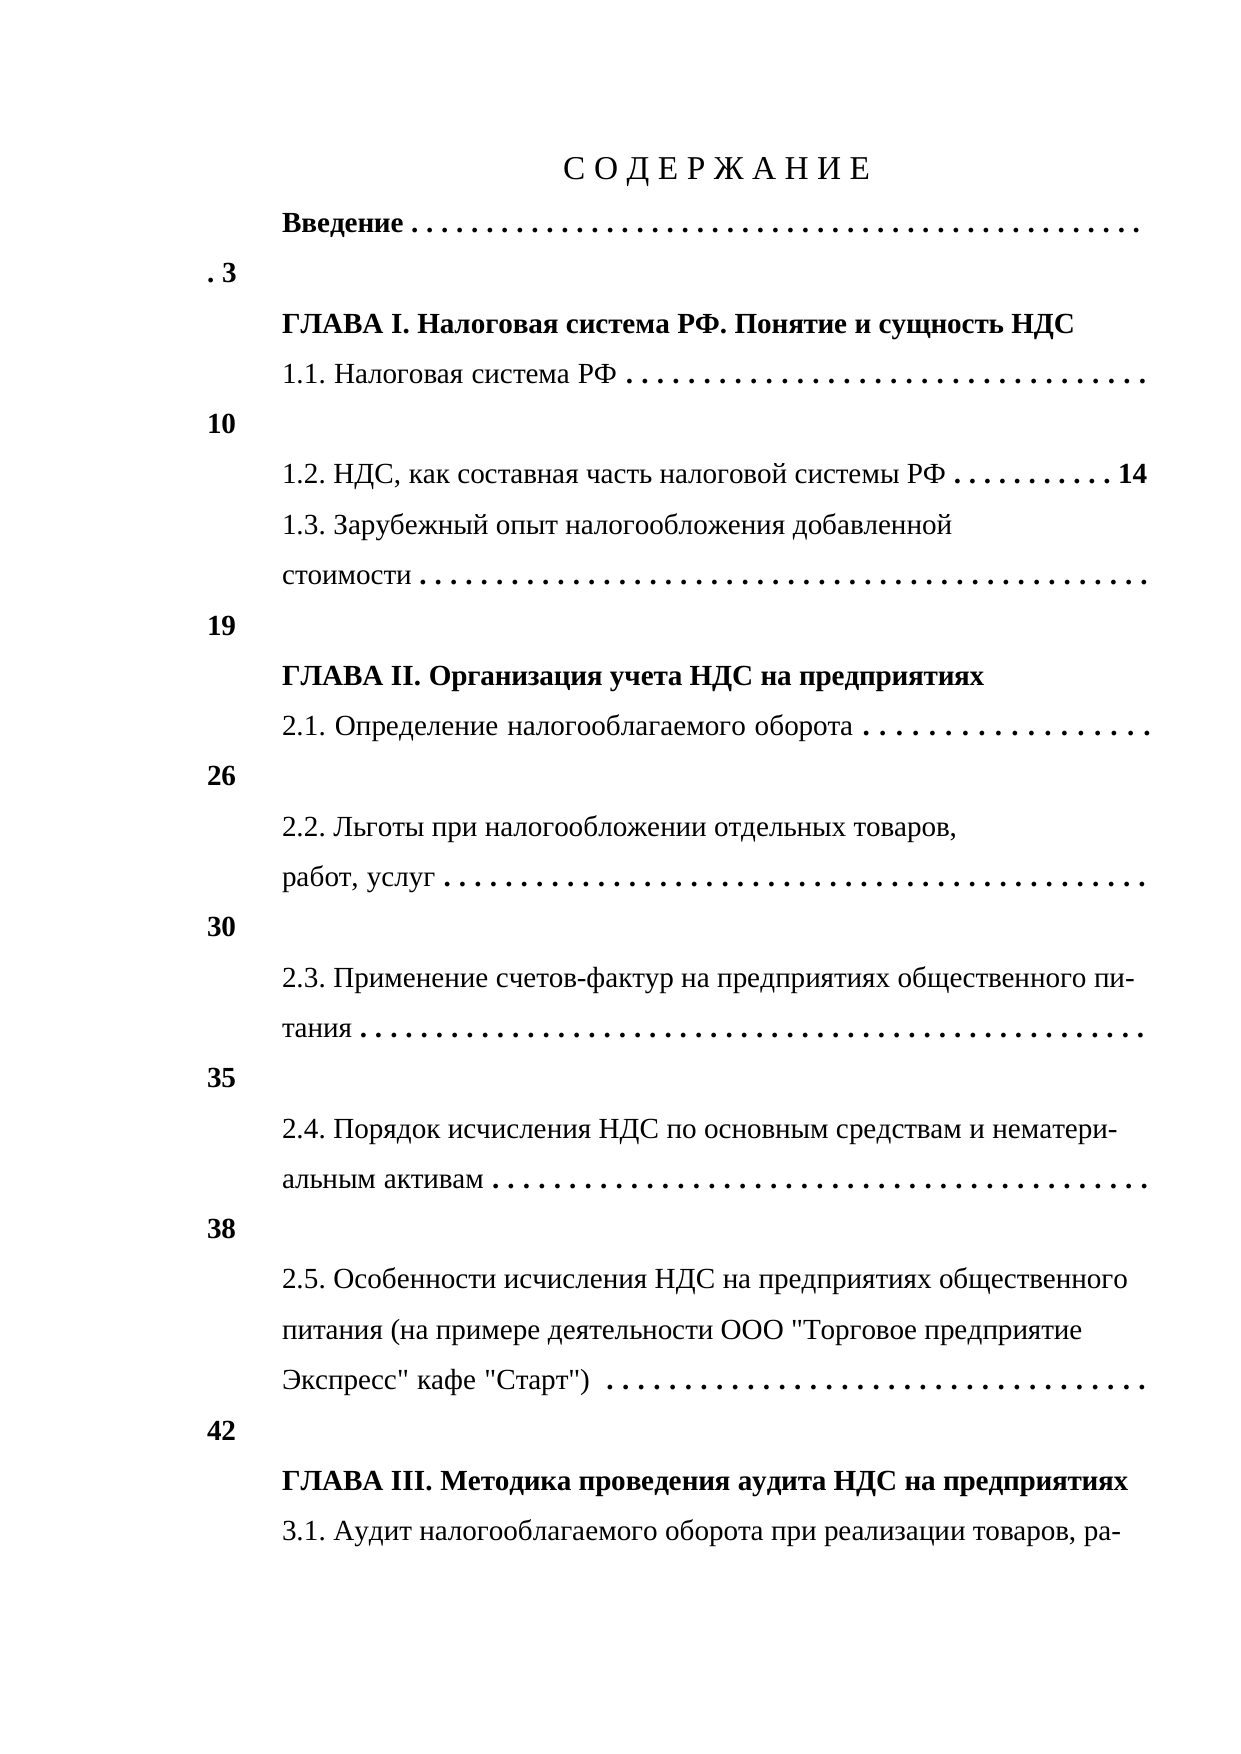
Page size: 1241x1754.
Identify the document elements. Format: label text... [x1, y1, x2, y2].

text 2.1. Определение налогооблагаемого оборота . . . . . . . . . . . . . . . . . . 26 [207, 708, 1152, 792]
text Введение . . . . . . . . . . . . . . . . . . . . . . . . . . . . . . . . . . . . . . . . . . . . . . . . . . 3 [207, 205, 1152, 289]
text альным активам . . . . . . . . . . . . . . . . . . . . . . . . . . . . . . . . . . . . . . . . . . . 38 [207, 1161, 1152, 1245]
text ГЛАВА I. Налоговая система РФ. Понятие и сущность НДС [207, 306, 1152, 339]
text стоимости . . . . . . . . . . . . . . . . . . . . . . . . . . . . . . . . . . . . . . . . . . . . . . . . 19 [207, 557, 1152, 641]
text питания (на примере деятельности ООО "Торговое предприятие [207, 1312, 1152, 1346]
text 2.3. Применение счетов-фактур на предприятиях общественного пи- [207, 960, 1152, 993]
text ГЛАВА III. Методика проведения аудита НДС на предприятиях [207, 1463, 1152, 1497]
text 2.4. Порядок исчисления НДС по основным средствам и нематери- [207, 1111, 1152, 1144]
text 1.2. НДС, как составная часть налоговой системы РФ . . . . . . . . . . . 14 [207, 457, 1152, 490]
text 2.5. Особенности исчисления НДС на предприятиях общественного [207, 1262, 1152, 1295]
text 1.1. Налоговая система РФ . . . . . . . . . . . . . . . . . . . . . . . . . . . . . . . . . . 10 [207, 356, 1152, 440]
text 2.2. Льготы при налогообложении отдельных товаров, [207, 809, 1152, 843]
text 3.1. Аудит налогооблагаемого оборота при реализации товаров, ра- [207, 1513, 1152, 1547]
text тания . . . . . . . . . . . . . . . . . . . . . . . . . . . . . . . . . . . . . . . . . . . . . . . . . . . . 35 [207, 1010, 1152, 1094]
text ГЛАВА II. Организация учета НДС на предприятиях [207, 658, 1152, 692]
text 1.3. Зарубежный опыт налогообложения добавленной [207, 507, 1152, 541]
text работ, услуг . . . . . . . . . . . . . . . . . . . . . . . . . . . . . . . . . . . . . . . . . . . . . . 30 [207, 859, 1152, 943]
text Экспресс" кафе "Старт") . . . . . . . . . . . . . . . . . . . . . . . . . . . . . . . . . . . 42 [207, 1362, 1152, 1446]
text С О Д Е Р Ж А Н И Е [207, 148, 1152, 186]
